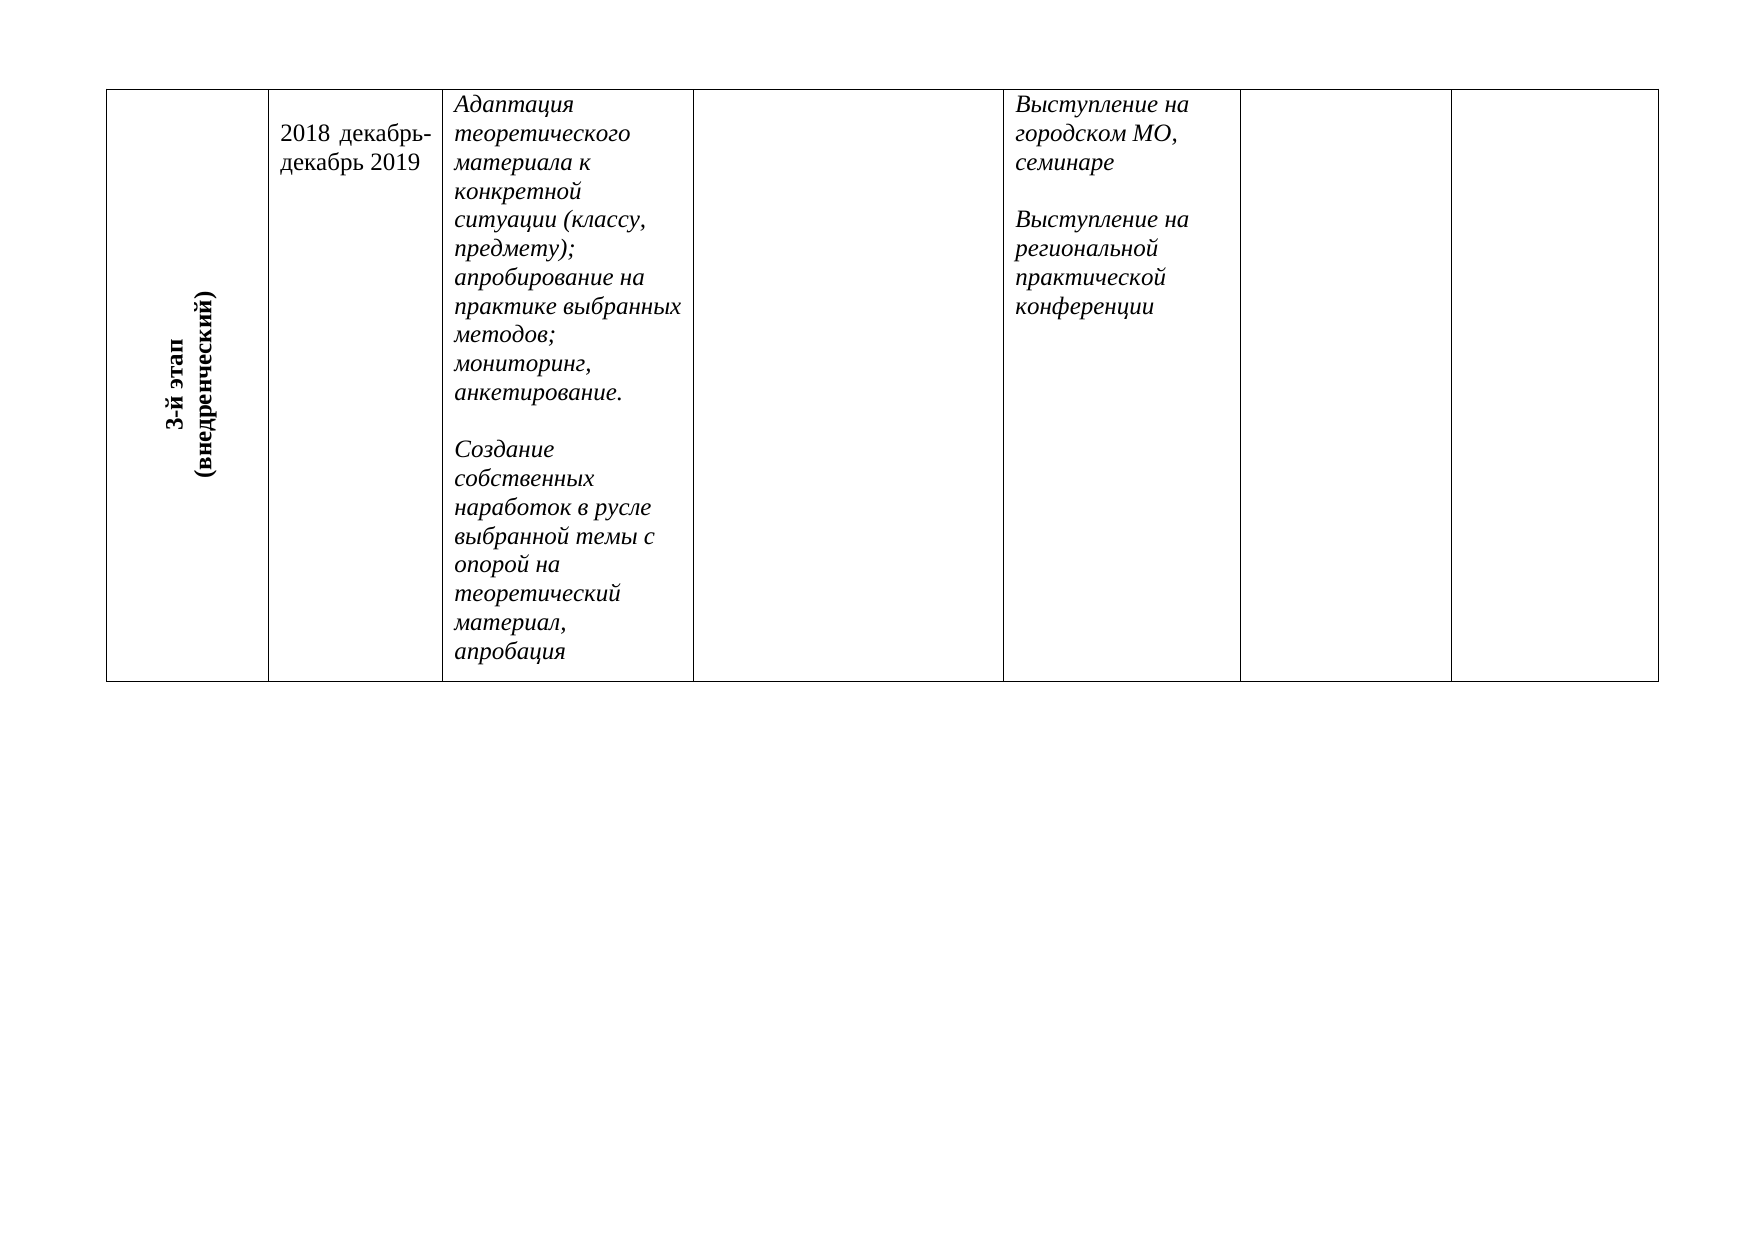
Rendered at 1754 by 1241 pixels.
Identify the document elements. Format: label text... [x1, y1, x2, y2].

table_cell [1241, 90, 1451, 681]
table_cell Выступление на городском МО, семинаре Выступление на региональной практической конференции [1004, 90, 1240, 681]
table_cell 2018 декабрь-декабрь 2019 [269, 90, 442, 681]
table_cell [694, 90, 1003, 681]
table_cell [1452, 90, 1658, 681]
table_cell Адаптация теоретического материала к конкретной ситуации (классу, предмету); апробирование на практике выбранных методов; мониторинг, анкетирование. Создание собственных наработок в русле выбранной темы с опорой на теоретический материал, апробация [443, 90, 693, 681]
table_cell 3-й этап (внедренческий) [107, 90, 268, 681]
